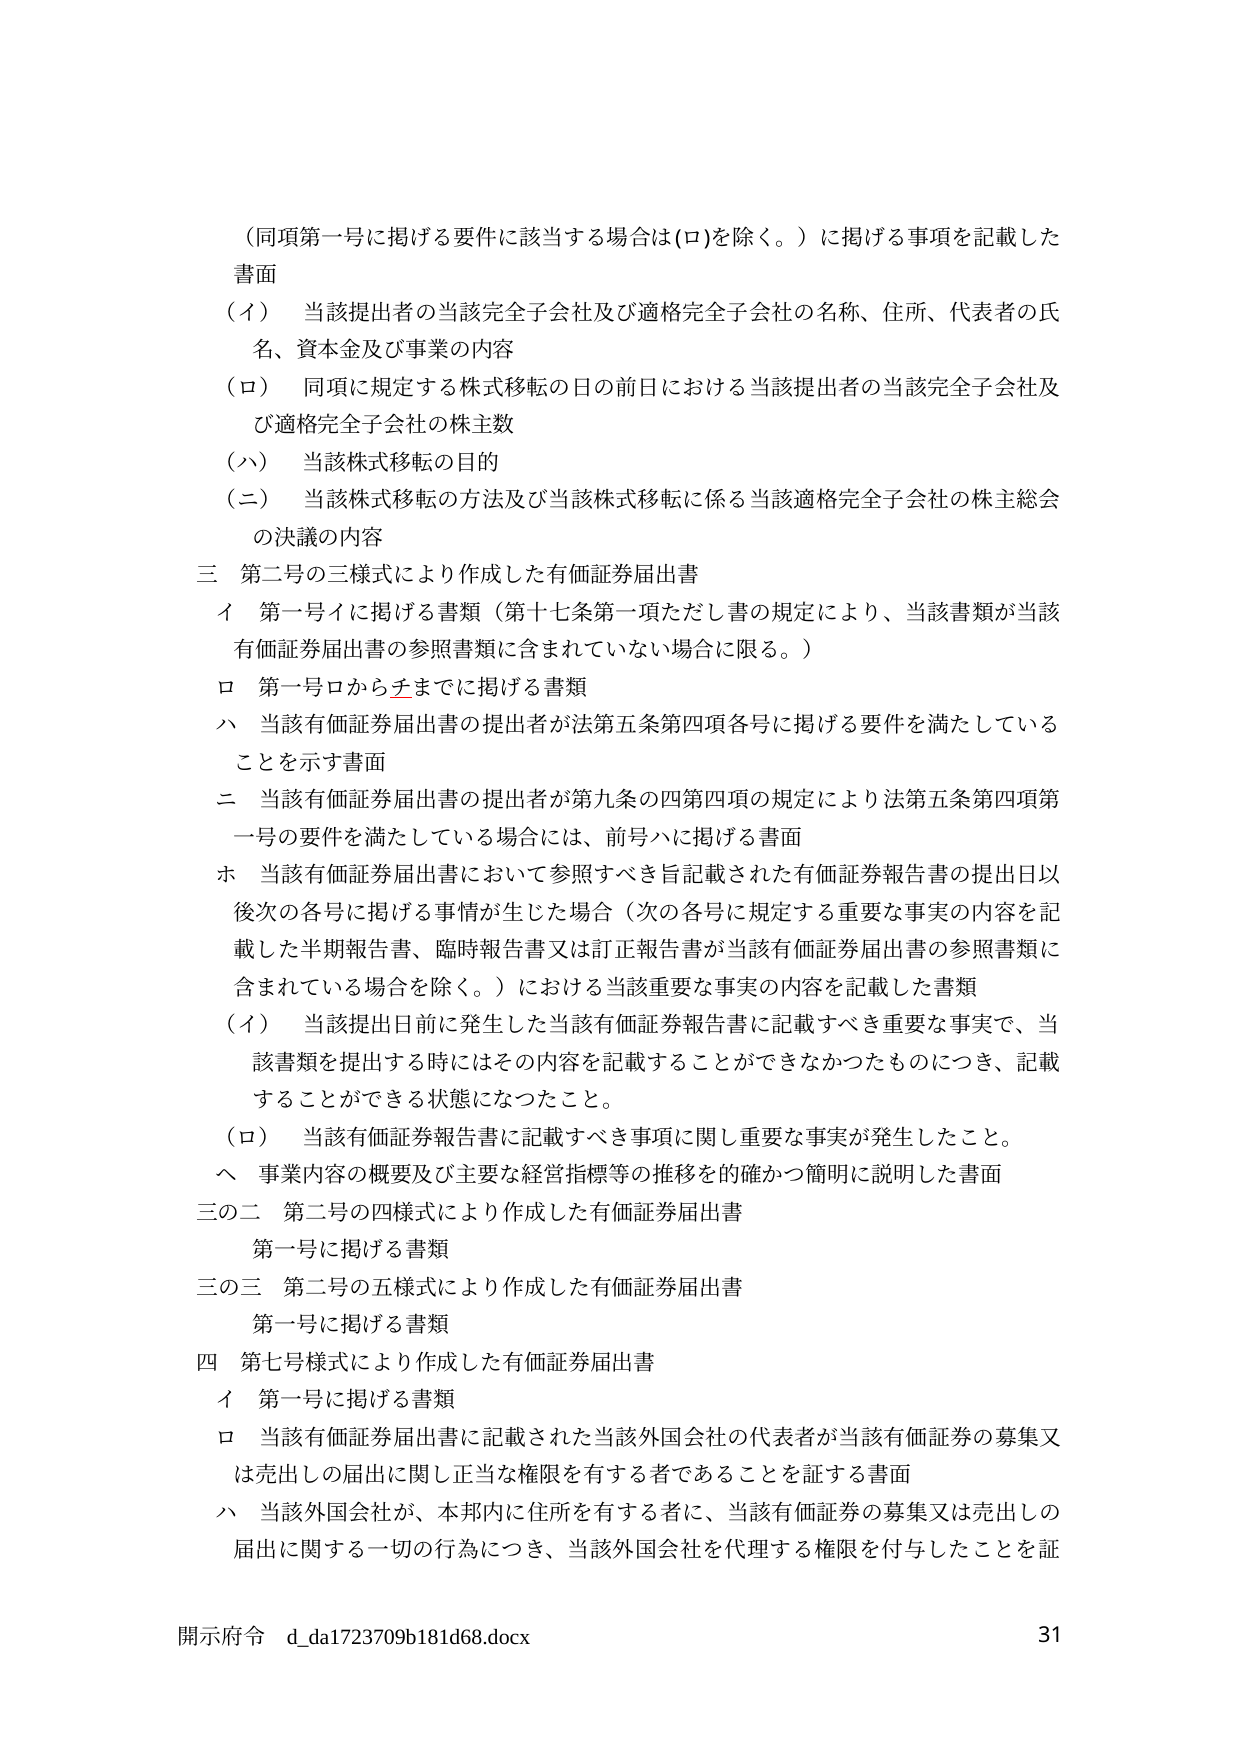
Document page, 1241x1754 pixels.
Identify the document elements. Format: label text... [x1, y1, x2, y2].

text 三 第二号の三様式により作成した有価証券届出書 [196, 554, 1063, 592]
text ロ 当該有価証券届出書に記載された当該外国会社の代表者が当該有価証券の募集又は売出しの届出に関し正当な権限を有する者であることを証する書面 [215, 1417, 1063, 1492]
text （イ） 当該提出日前に発生した当該有価証券報告書に記載すべき重要な事実で、当該書類を提出する時にはその内容を記載することができなかつたものにつき、記載することができる状態になつたこと。 [214, 1004, 1063, 1117]
text ハ 当該有価証券届出書の提出者が法第五条第四項各号に掲げる要件を満たしていることを示す書面 [215, 704, 1063, 779]
text （ニ） 当該株式移転の方法及び当該株式移転に係る当該適格完全子会社の株主総会の決議の内容 [214, 479, 1063, 554]
text ニ 当該有価証券届出書の提出者が第九条の四第四項の規定により法第五条第四項第一号の要件を満たしている場合には、前号ハに掲げる書面 [215, 779, 1063, 854]
text （イ） 当該提出者の当該完全子会社及び適格完全子会社の名称、住所、代表者の氏名、資本金及び事業の内容 [214, 292, 1063, 367]
text ヘ 事業内容の概要及び主要な経営指標等の推移を的確かつ簡明に説明した書面 [215, 1154, 1063, 1192]
text 三の三 第二号の五様式により作成した有価証券届出書 [196, 1267, 1063, 1304]
text （ロ） 同項に規定する株式移転の日の前日における当該提出者の当該完全子会社及び適格完全子会社の株主数 [214, 367, 1063, 442]
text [215, 217, 1063, 292]
text イ 第一号イに掲げる書類（第十七条第一項ただし書の規定により、当該書類が当該有価証券届出書の参照書類に含まれていない場合に限る。） [215, 592, 1063, 667]
text （ハ） 当該株式移転の目的 [214, 442, 1063, 479]
text 三の二 第二号の四様式により作成した有価証券届出書 [196, 1192, 1063, 1229]
text （ロ） 当該有価証券報告書に記載すべき事項に関し重要な事実が発生したこと。 [214, 1117, 1063, 1154]
text イ 第一号に掲げる書類 [215, 1379, 1063, 1417]
text ロ 第一号ロからチまでに掲げる書類 [215, 667, 1063, 704]
text 第一号に掲げる書類 [252, 1304, 1063, 1342]
text ホ 当該有価証券届出書において参照すべき旨記載された有価証券報告書の提出日以後次の各号に掲げる事情が生じた場合（次の各号に規定する重要な事実の内容を記載した半期報告書、臨時報告書又は訂正報告書が当該有価証券届出書の参照書類に含まれている場合を除く。）における当該重要な事実の内容を記載した書類 [215, 854, 1063, 1004]
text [215, 1492, 1063, 1567]
text 第一号に掲げる書類 [252, 1229, 1063, 1267]
text 四 第七号様式により作成した有価証券届出書 [196, 1342, 1063, 1379]
